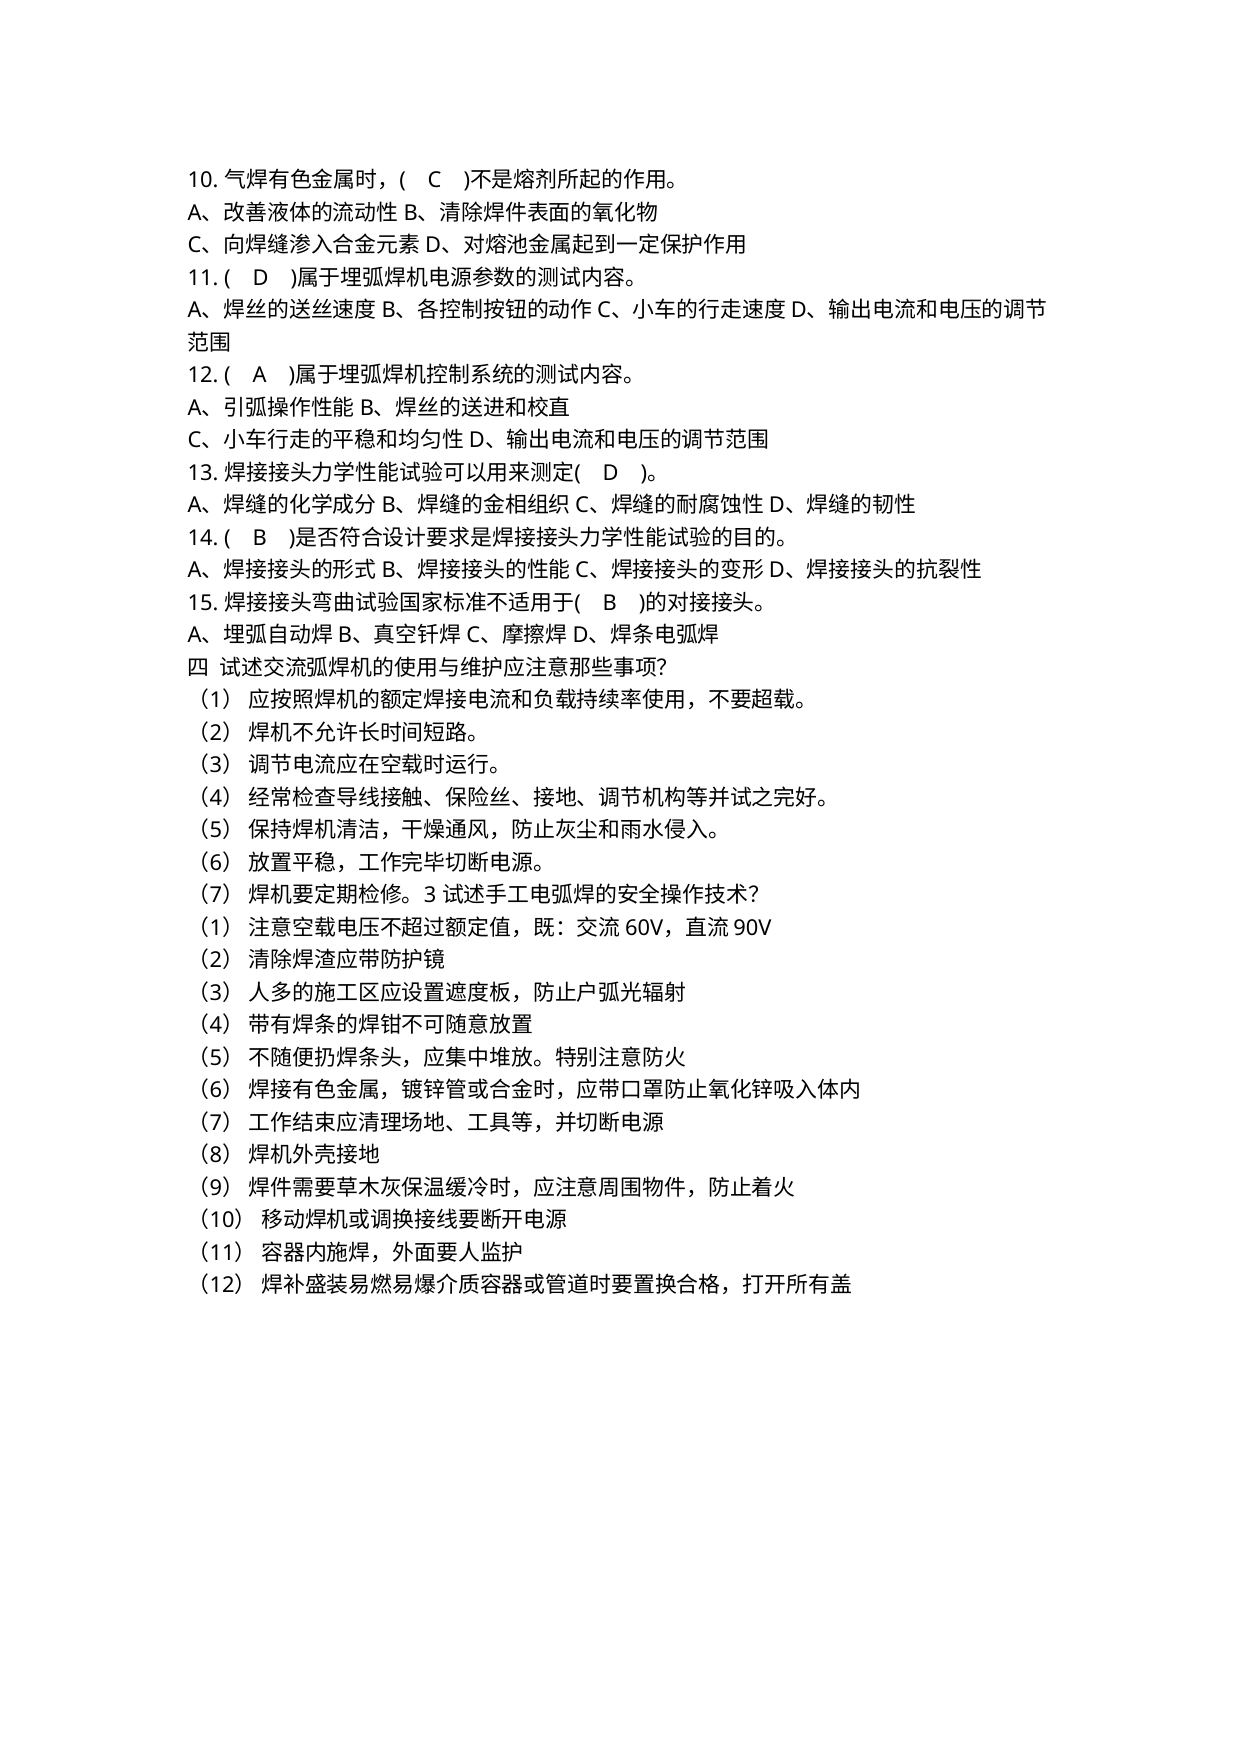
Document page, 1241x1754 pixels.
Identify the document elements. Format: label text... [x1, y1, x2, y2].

text C、向焊缝渗入合金元素 D、对熔池金属起到一定保护作用 11. ( D )属于埋弧焊机电源参数的测试内容。 A、焊丝的送丝速度 B、各控制按钮的动作C、小车的行走速度 D、输出电流和电压的调节范围 12. ( A )属于埋弧焊机控制系统的测试内容。 A、引弧操作性能 B、焊丝的送进和校直 [187, 227, 1053, 422]
text C、小车行走的平稳和均匀性 D、输出电流和电压的调节范围 13. 焊接接头力学性能试验可以用来测定( D )。 A、焊缝的化学成分 B、焊缝的金相组织C、焊缝的耐腐蚀性 D、焊缝的韧性 14. ( B )是否符合设计要求是焊接接头力学性能试验的目的。 A、焊接接头的形式 B、焊接接头的性能C、焊接接头的变形 D、焊接接头的抗裂性 15. 焊接接头弯曲试验国家标准不适用于( B )的对接接头。 A、埋弧自动焊 B、真空钎焊 C、摩擦焊 D、焊条电弧焊 四 试述交流弧焊机的使用与维护应注意那些事项？ （1） 应按照焊机的额定焊接电流和负载持续率使用，不要超载。 （2） 焊机不允许长时间短路。 （3） 调节电流应在空载时运行。 （4） 经常检查导线接触、保险丝、接地、调节机构等并试之完好。 （5） 保持焊机清洁，干燥通风，防止灰尘和雨水侵入。 （6） 放置平稳，工作完毕切断电源。 （7） 焊机要定期检修。3 试述手工电弧焊的安全操作技术？ （1） 注意空载电压不超过额定值，既：交流60V，直流90V （2） 清除焊渣应带防护镜 （3） 人多的施工区应设置遮度板，防止户弧光辐射 （4） 带有焊条的焊钳不可随意放置 （5） 不随便扔焊条头，应集中堆放。特别注意防火 （6） 焊接有色金属，镀锌管或合金时，应带口罩防止氧化锌吸入体内 （7） 工作结束应清理场地、工具等，并切断电源 （8） 焊机外壳接地 （9） 焊件需要草木灰保温缓冷时，应注意周围物件，防止着火 （10） 移动焊机或调换接线要断开电源 （11） 容器内施焊，外面要人监护 （12） 焊补盛装易燃易爆介质容器或管道时要置换合格，打开所有盖 [187, 422, 1053, 1299]
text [187, 162, 1053, 227]
